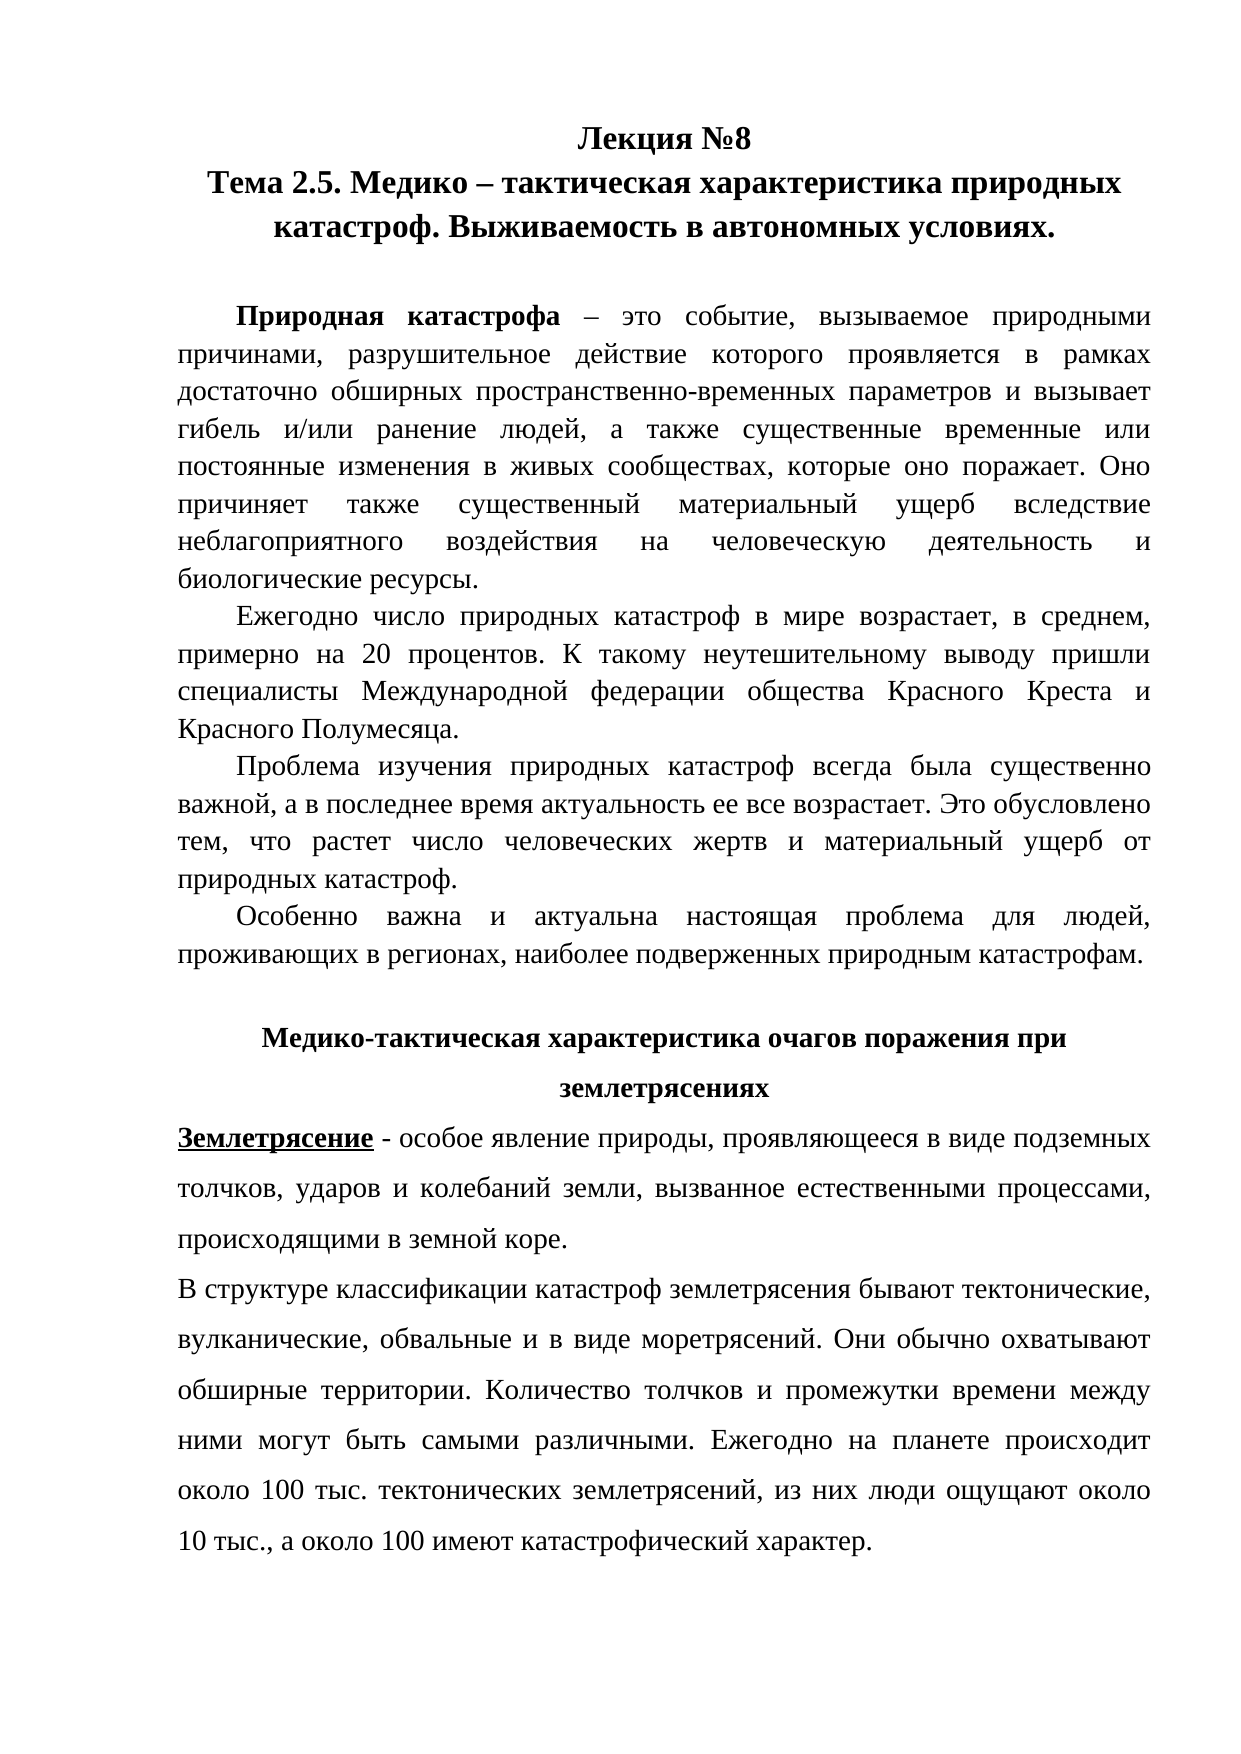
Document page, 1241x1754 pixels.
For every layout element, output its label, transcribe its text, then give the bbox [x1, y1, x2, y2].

text Проблема изучения природных катастроф всегда была существенно важной, а в последнее время актуальность ее все возрастает. Это обусловлено тем, что растет число человеческих жертв и материальный ущерб от природных катастроф. [177, 744, 1152, 894]
text Тема 2.5. Медико – тактическая характеристика природных катастроф. Выживаемость в автономных условиях. [177, 162, 1152, 244]
text Землетрясение - особое явление природы, проявляющееся в виде подземных толчков, ударов и колебаний земли, вызванное естественными процессами, происходящими в земной коре. [177, 1120, 1152, 1254]
text В структуре классификации катастроф землетрясения бывают тектонические, вулканические, обвальные и в виде моретрясений. Они обычно охватывают обширные территории. Количество толчков и промежутки времени между ними могут быть самыми различными. Ежегодно на планете происходит около 100 тыс. тектонических землетрясений, из них люди ощущают около 10 тыс., а около 100 имеют катастрофический характер. [177, 1271, 1152, 1556]
text Медико-тактическая характеристика очагов поражения при землетрясениях [177, 1020, 1152, 1103]
text Природная катастрофа – это событие, вызываемое природными причинами, разрушительное действие которого проявляется в рамках достаточно обширных пространственно-временных параметров и вызывает гибель и/или ранение людей, а также существенные временные или постоянные изменения в живых сообществах, которые оно поражает. Оно причиняет также существенный материальный ущерб вследствие неблагоприятного воздействия на человеческую деятельность и биологические ресурсы. [177, 294, 1152, 594]
text Лекция №8 [177, 118, 1152, 156]
text Ежегодно число природных катастроф в мире возрастает, в среднем, примерно на 20 процентов. К такому неутешительному выводу пришли специалисты Международной федерации общества Красного Креста и Красного Полумесяца. [177, 594, 1152, 744]
text Особенно важна и актуальна настоящая проблема для людей, проживающих в регионах, наиболее подверженных природным катастрофам. [177, 894, 1152, 969]
